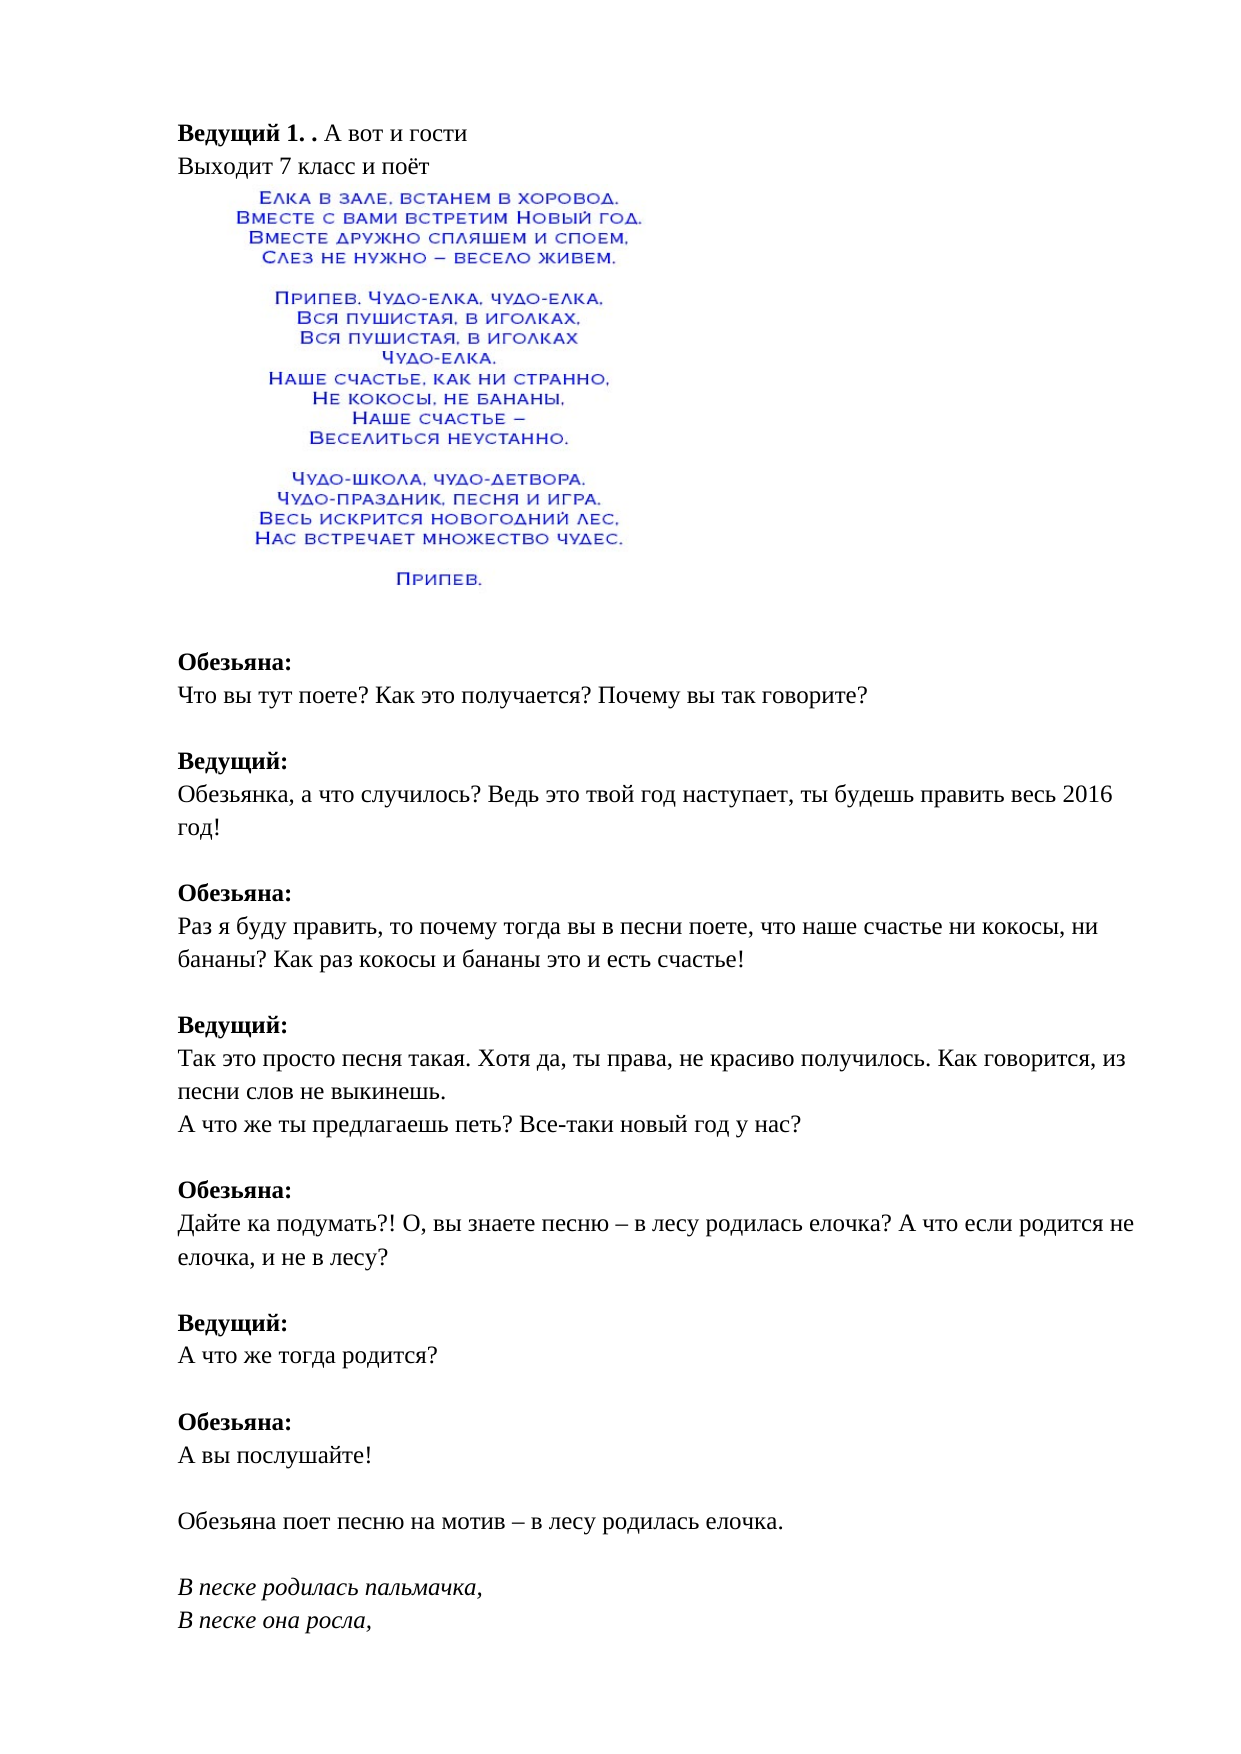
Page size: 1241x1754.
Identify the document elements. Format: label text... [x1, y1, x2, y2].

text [177, 647, 1152, 1633]
text Выходит 7 класс и поёт [177, 151, 1152, 180]
picture [177, 184, 699, 610]
text Ведущий 1. . А вот и гости [177, 118, 1152, 147]
